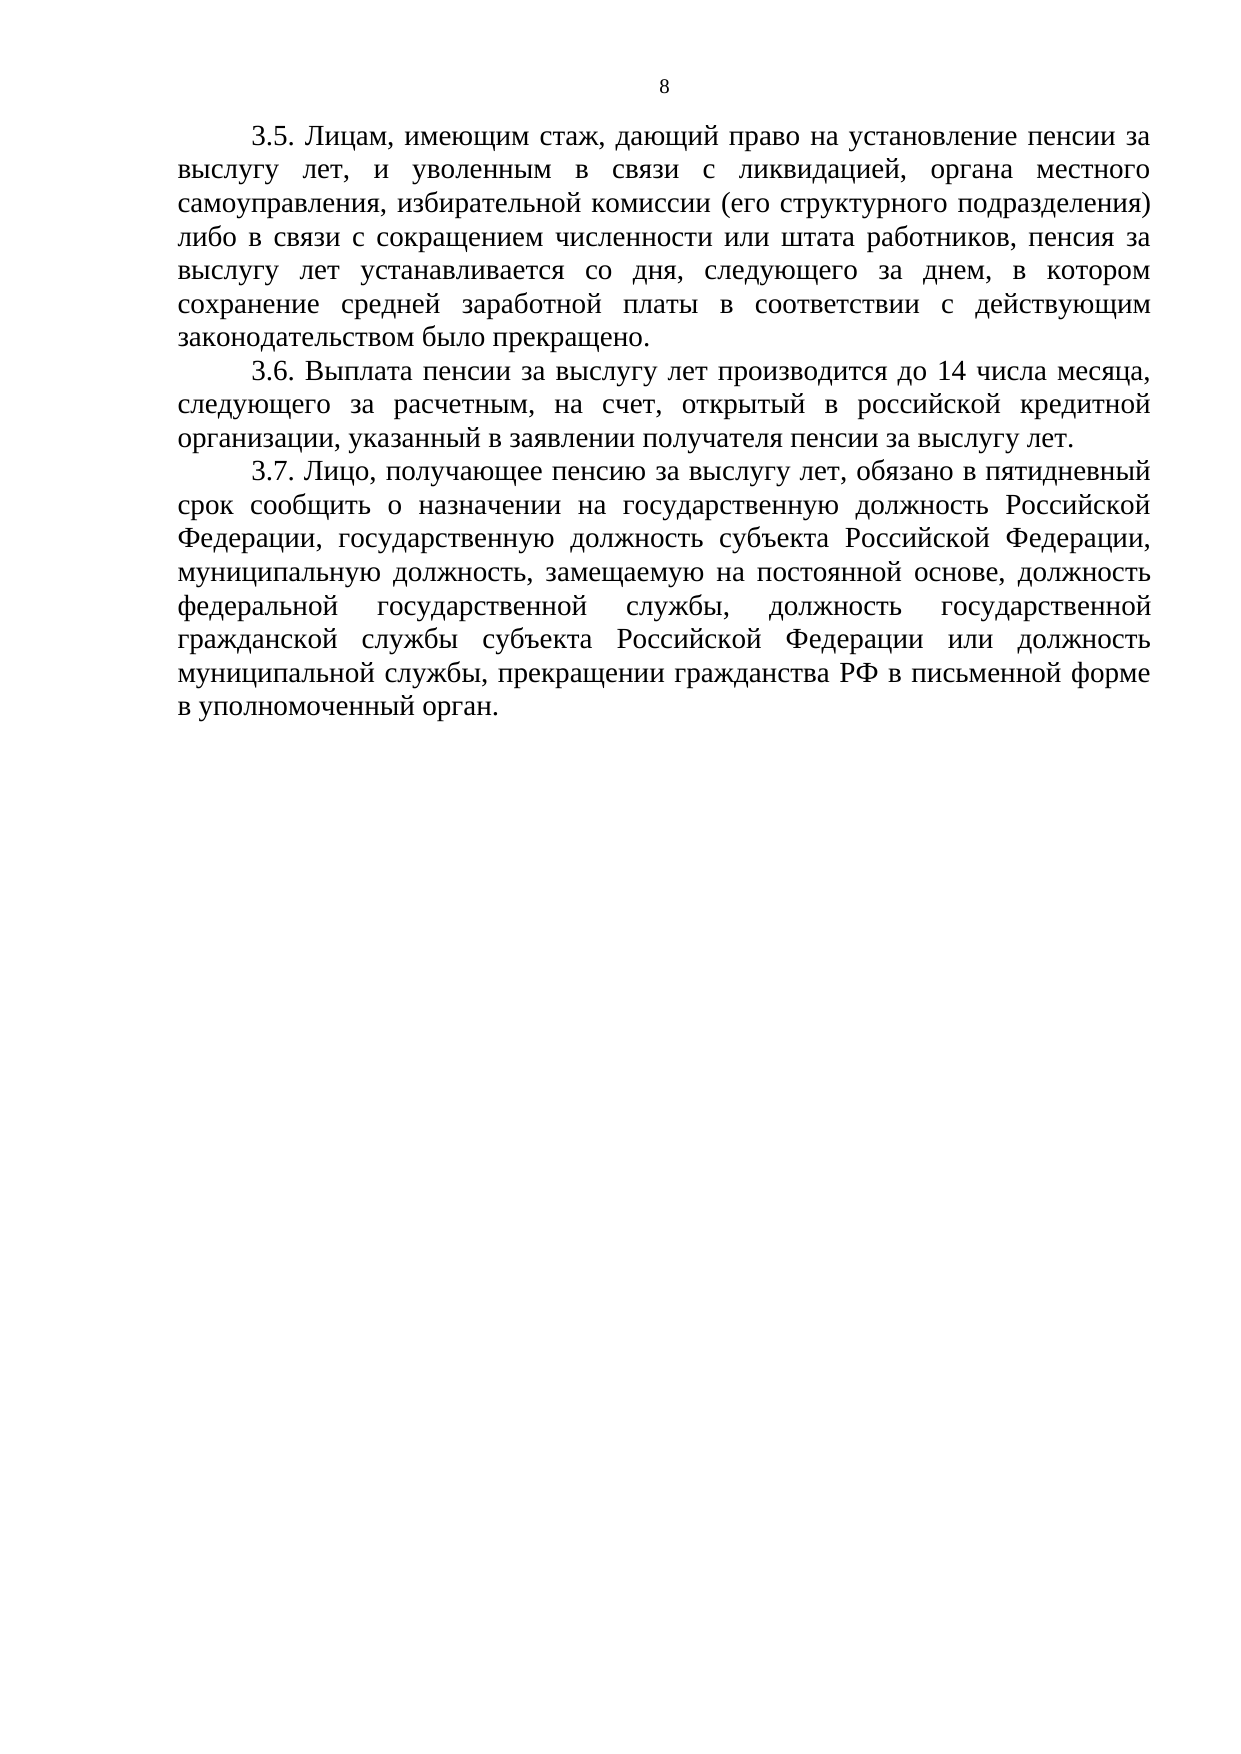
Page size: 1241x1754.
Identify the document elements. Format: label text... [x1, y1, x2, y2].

text 3.7. Лицо, получающее пенсию за выслугу лет, обязано в пятидневный срок сообщить о назначении на государственную должность Российской Федерации, государственную должность субъекта Российской Федерации, муниципальную должность, замещаемую на постоянной основе, должность федеральной государственной службы, должность государственной гражданской службы субъекта Российской Федерации или должность муниципальной службы, прекращении гражданства РФ в письменной форме в уполномоченный орган. [177, 453, 1152, 722]
text 3.5. Лицам, имеющим стаж, дающий право на установление пенсии за выслугу лет, и уволенным в связи с ликвидацией, органа местного самоуправления, избирательной комиссии (его структурного подразделения) либо в связи с сокращением численности или штата работников, пенсия за выслугу лет устанавливается со дня, следующего за днем, в котором сохранение средней заработной платы в соответствии с действующим законодательством было прекращено. [177, 118, 1152, 353]
text 3.6. Выплата пенсии за выслугу лет производится до 14 числа месяца, следующего за расчетным, на счет, открытый в российской кредитной организации, указанный в заявлении получателя пенсии за выслугу лет. [177, 353, 1152, 453]
